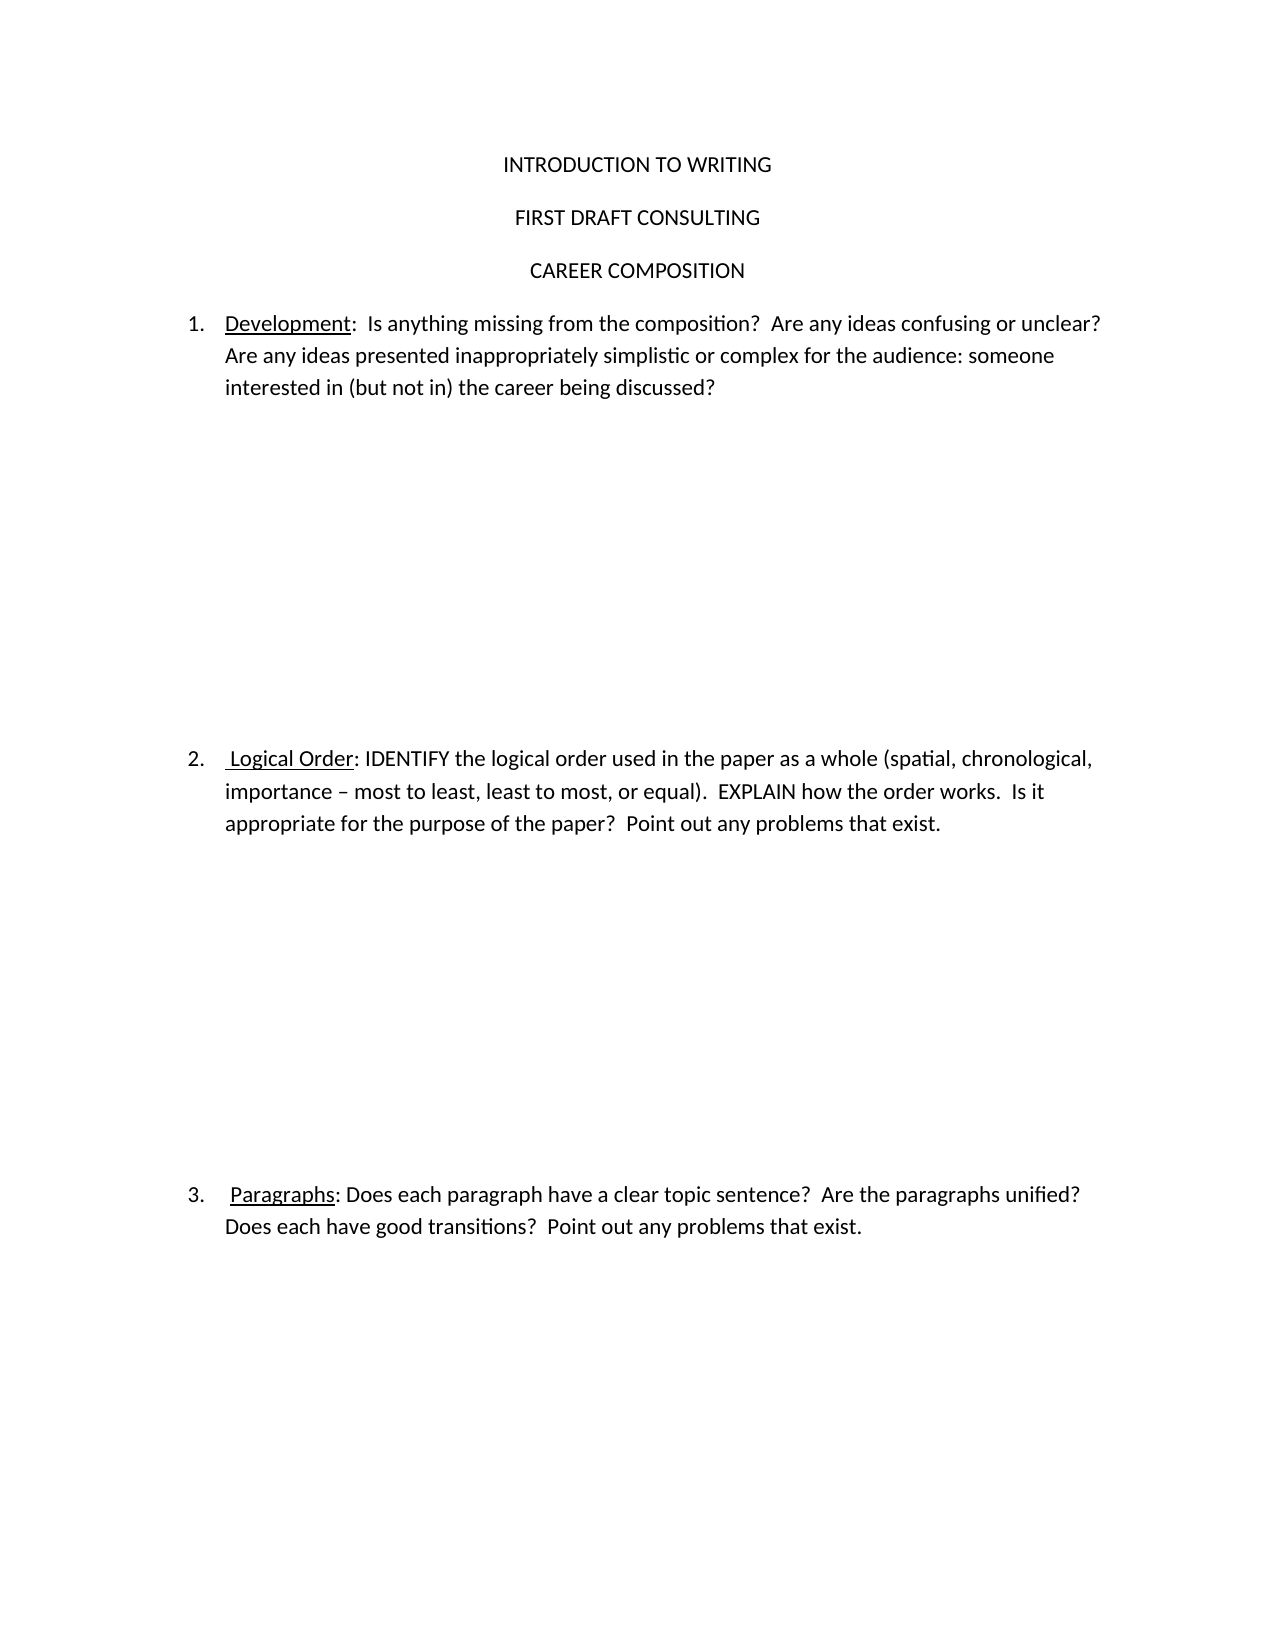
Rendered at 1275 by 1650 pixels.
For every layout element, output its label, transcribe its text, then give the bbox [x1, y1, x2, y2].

list Development: Is anything missing from the composition? Are any ideas confusing or unclear? Are any ideas presented inappropriately simplistic or complex for the audience: someone interested in (but not in) the career being discussed? [187, 309, 1125, 401]
text INTRODUCTION TO WRITING [150, 150, 1125, 178]
list Paragraphs: Does each paragraph have a clear topic sentence? Are the paragraphs unified? Does each have good transitions? Point out any problems that exist. [187, 1180, 1125, 1240]
text FIRST DRAFT CONSULTING [150, 203, 1125, 231]
text CAREER COMPOSITION [150, 256, 1125, 284]
list Logical Order: IDENTIFY the logical order used in the paper as a whole (spatial, chronological, importance – most to least, least to most, or equal). EXPLAIN how the order works. Is it appropriate for the purpose of the paper? Point out any problems that exist. [187, 744, 1125, 837]
